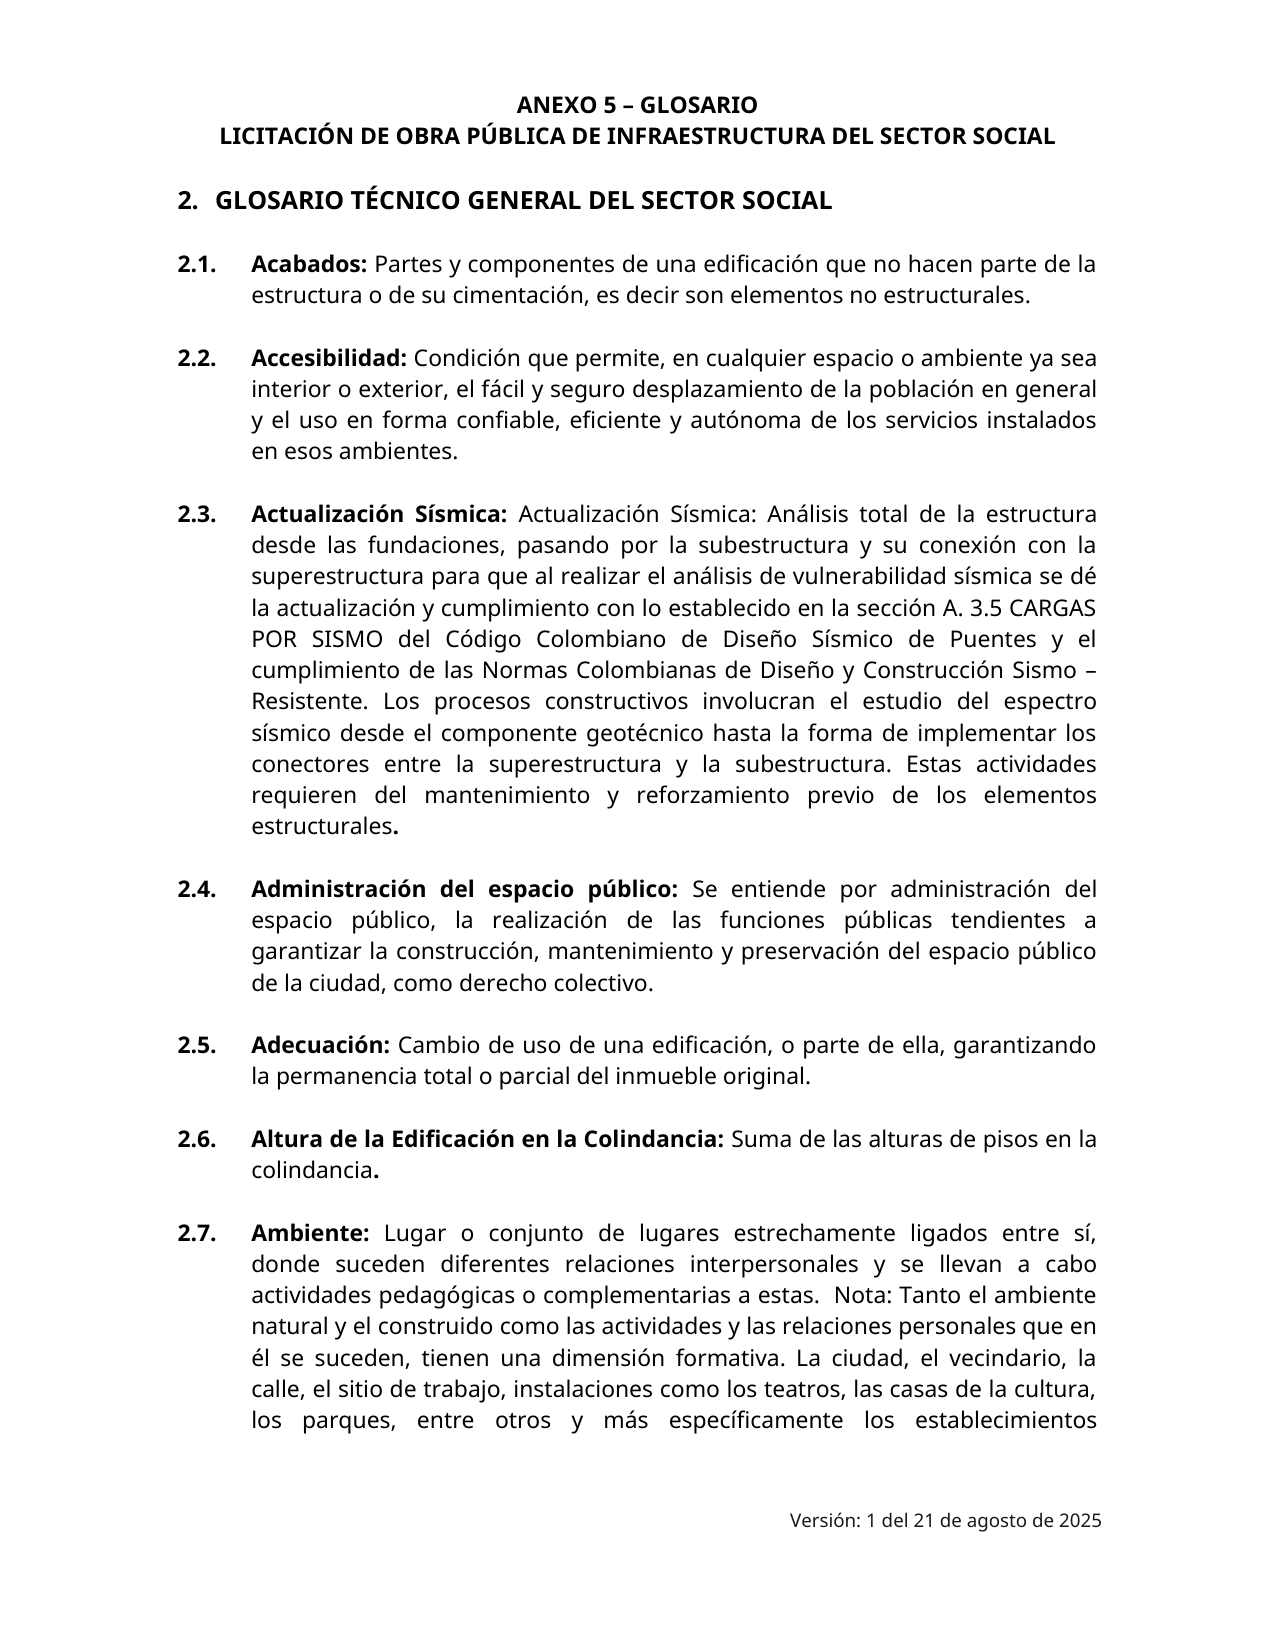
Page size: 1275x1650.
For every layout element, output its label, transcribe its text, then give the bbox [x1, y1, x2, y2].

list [177, 1216, 1098, 1435]
list Altura de la Edificación en la Colindancia: Suma de las alturas de pisos en la colindancia. [177, 1123, 1098, 1185]
list GLOSARIO TÉCNICO GENERAL DEL SECTOR SOCIAL [177, 182, 1098, 216]
list Adecuación: Cambio de uso de una edificación, o parte de ella, garantizando la permanencia total o parcial del inmueble original. [177, 1029, 1098, 1091]
list Administración del espacio público: Se entiende por administración del espacio público, la realización de las funciones públicas tendientes a garantizar la construcción, mantenimiento y preservación del espacio público de la ciudad, como derecho colectivo. [177, 873, 1098, 998]
list Actualización Sísmica: Actualización Sísmica: Análisis total de la estructura desde las fundaciones, pasando por la subestructura y su conexión con la superestructura para que al realizar el análisis de vulnerabilidad sísmica se dé la actualización y cumplimiento con lo establecido en la sección A. 3.5 CARGAS POR SISMO del Código Colombiano de Diseño Sísmico de Puentes y el cumplimiento de las Normas Colombianas de Diseño y Construcción Sismo – Resistente. Los procesos constructivos involucran el estudio del espectro sísmico desde el componente geotécnico hasta la forma de implementar los conectores entre la superestructura y la subestructura. Estas actividades requieren del mantenimiento y reforzamiento previo de los elementos estructurales. [177, 498, 1098, 841]
list Accesibilidad: Condición que permite, en cualquier espacio o ambiente ya sea interior o exterior, el fácil y seguro desplazamiento de la población en general y el uso en forma confiable, eficiente y autónoma de los servicios instalados en esos ambientes. [177, 341, 1098, 466]
list Acabados: Partes y componentes de una edificación que no hacen parte de la estructura o de su cimentación, es decir son elementos no estructurales. [177, 248, 1098, 310]
